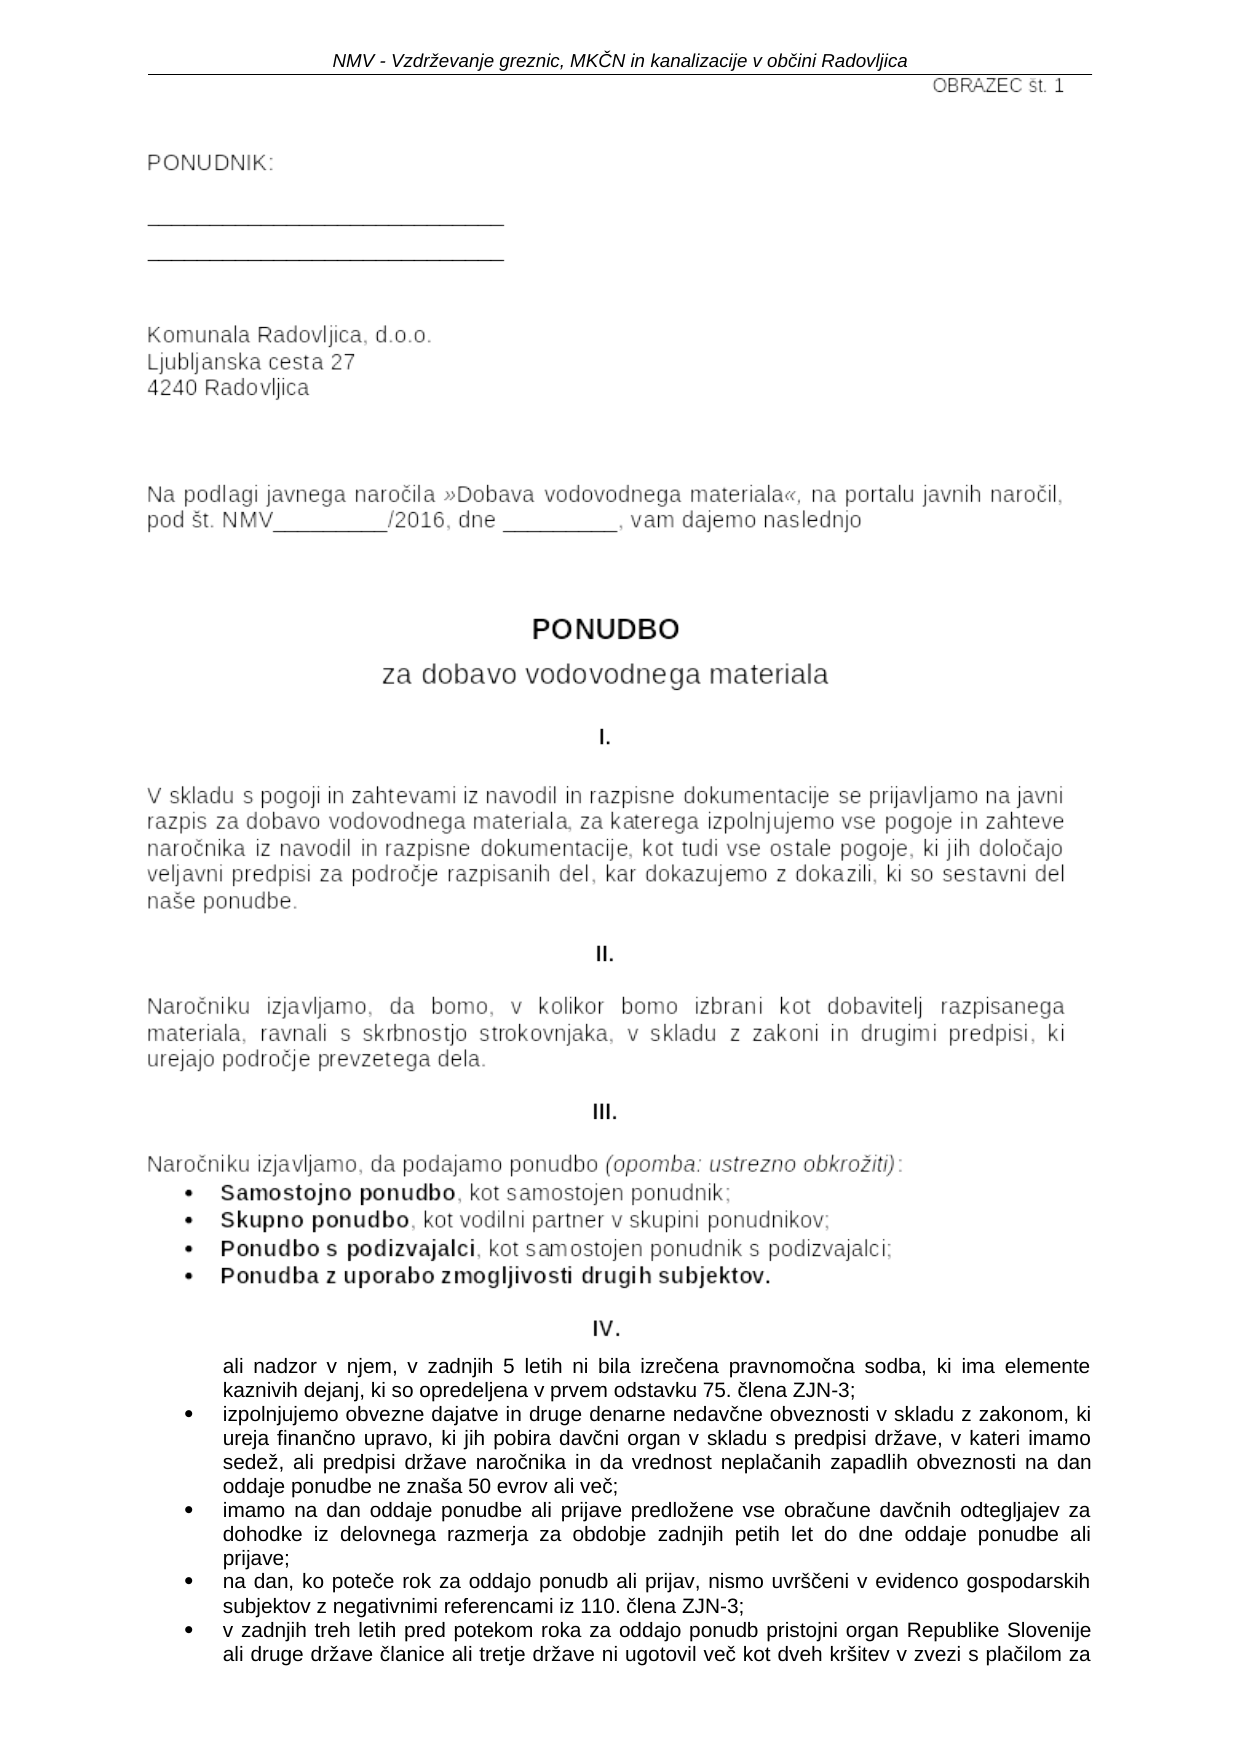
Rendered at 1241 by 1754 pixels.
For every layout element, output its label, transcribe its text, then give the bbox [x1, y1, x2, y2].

list imamo na dan oddaje ponudbe ali prijave predložene vse obračune davčnih odtegljajev za dohodke iz delovnega razmerja za obdobje zadnjih petih let do dne oddaje ponudbe ali prijave; [185, 1497, 1092, 1569]
list nam (gospodarskemu subjektu) ali osebi, ki je članica upravnega, vodstvenega ali nadzornega organa tega gospodarskega subjekta ali ki ima pooblastila za njegovo zastopanje ali odločanje ali nadzor v njem, v zadnjih 5 letih ni bila izrečena pravnomočna sodba, ki ima elemente kaznivih dejanj, ki so opredeljena v prvem odstavku 75. člena ZJN-3; [185, 1353, 1092, 1401]
list izpolnjujemo obvezne dajatve in druge denarne nedavčne obveznosti v skladu z zakonom, ki ureja finančno upravo, ki jih pobira davčni organ v skladu s predpisi države, v kateri imamo sedež, ali predpisi države naročnika in da vrednost neplačanih zapadlih obveznosti na dan oddaje ponudbe ne znaša 50 evrov ali več; [185, 1401, 1092, 1497]
list v zadnjih treh letih pred potekom roka za oddajo ponudb pristojni organ Republike Slovenije ali druge države članice ali tretje države ni ugotovil več kot dveh kršitev v zvezi s plačilom za delo, delovnim časom, počitki, opravljanjem dela na podlagi pogodb civilnega prava kljub obstoju elementov delovnega razmerja ali v zvezi z zaposlovanjem na črno, za katerega bi nam bila s pravnomočno odločitvijo ali več pravnomočnimi odločitvami izrečena globa za prekršek; [185, 1617, 1092, 1665]
list na dan, ko poteče rok za oddajo ponudb ali prijav, nismo uvrščeni v evidenco gospodarskih subjektov z negativnimi referencami iz 110. člena ZJN-3; [185, 1569, 1092, 1617]
